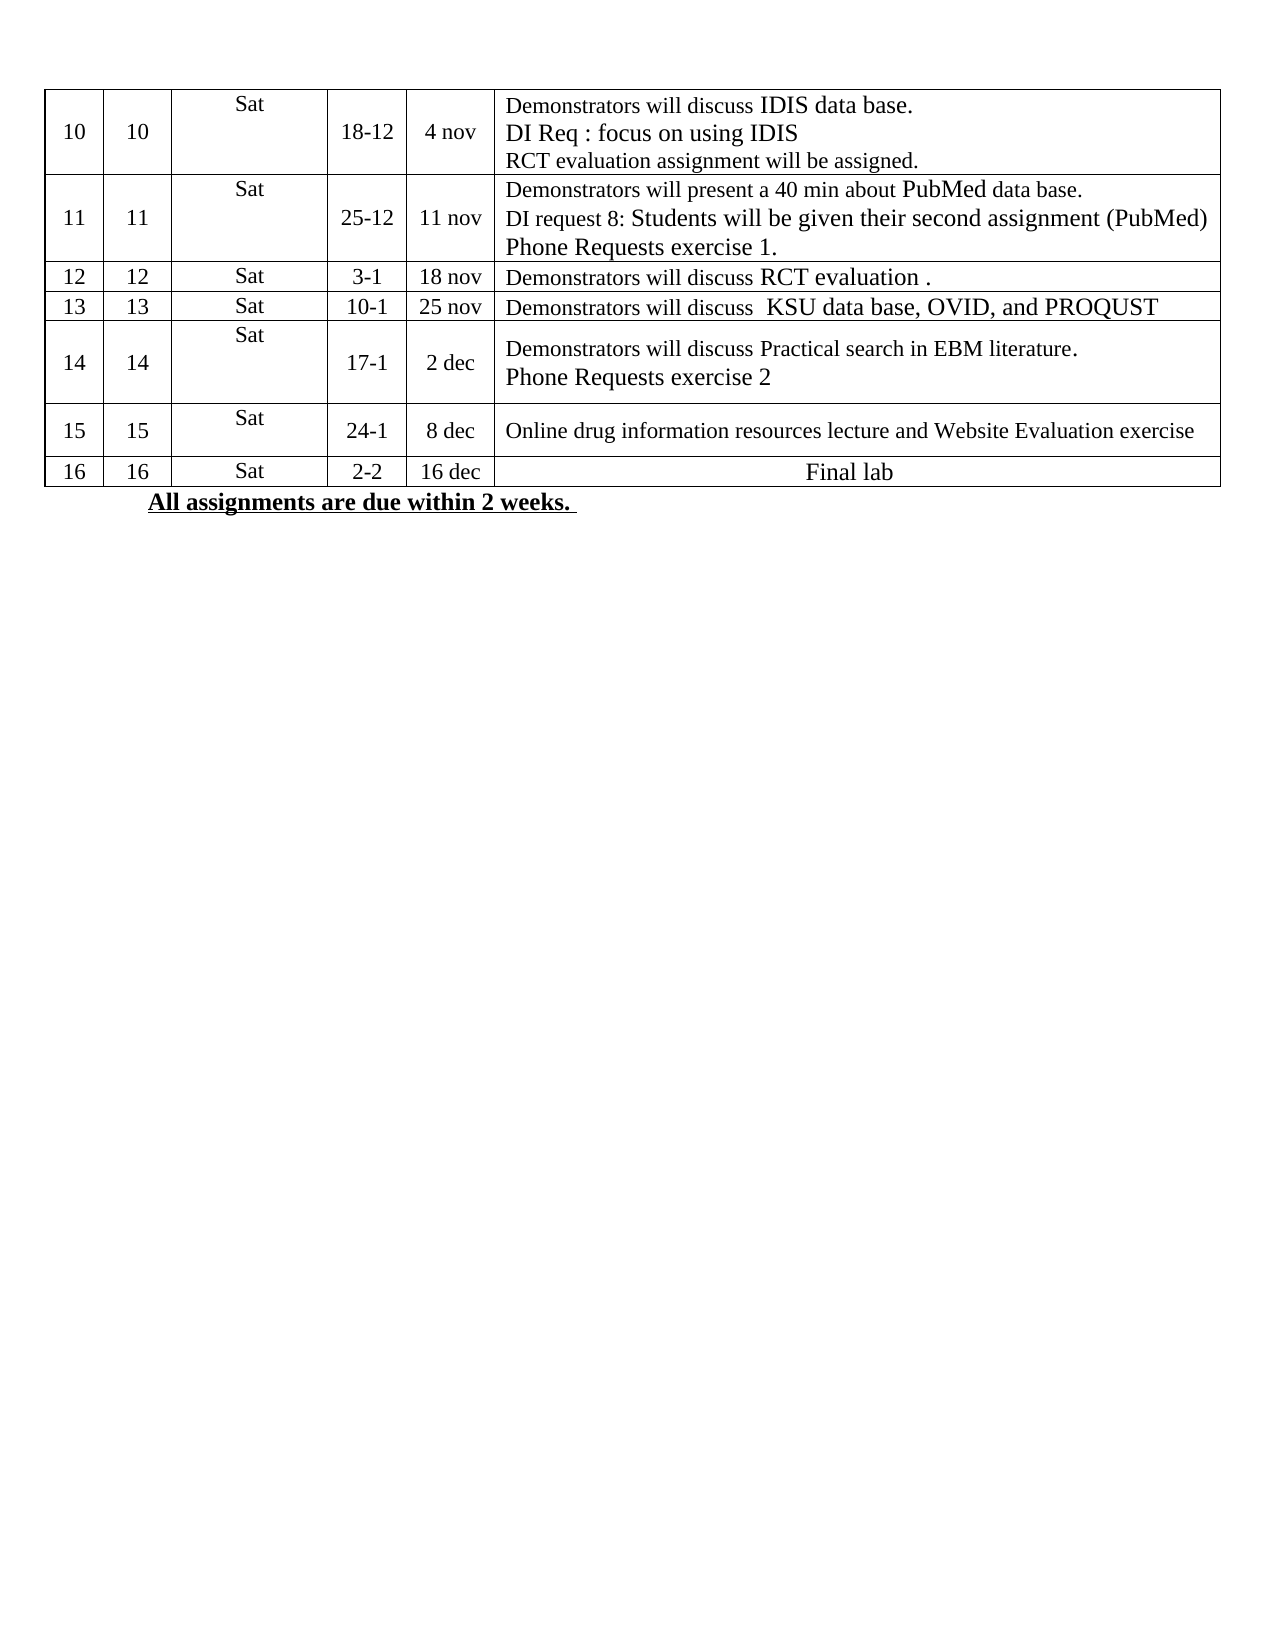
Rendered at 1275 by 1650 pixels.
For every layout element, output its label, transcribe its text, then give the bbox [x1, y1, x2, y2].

table_cell 18-12 [328, 90, 406, 173]
table_cell 11 [104, 175, 171, 261]
table_cell 11 [46, 175, 103, 261]
table_cell 24-1 [328, 404, 406, 456]
table_cell 17-1 [328, 321, 406, 403]
table_cell 25-12 [328, 175, 406, 261]
table_cell Final lab [495, 457, 1220, 486]
table_cell Demonstrators will discuss KSU data base, OVID, and PROQUST [495, 292, 1220, 320]
table_cell 18 nov [407, 262, 494, 291]
table_cell 14 [46, 321, 103, 403]
table_cell Online drug information resources lecture and Website Evaluation exercise [495, 404, 1220, 456]
table_cell 15 [104, 404, 171, 456]
table_cell Sat [172, 262, 327, 291]
table_cell Demonstrators will present a 40 min about PubMed data base. DI request 8: Students will be given their second assignment (PubMed) Phone Requests exercise 1. [495, 175, 1220, 261]
text All assignments are due within 2 weeks. [148, 487, 1127, 516]
table_cell 3-1 [328, 262, 406, 291]
table_cell 10-1 [328, 292, 406, 320]
table_cell Sat [172, 175, 327, 261]
table_cell 2 dec [407, 321, 494, 403]
table_cell Sat [172, 457, 327, 486]
table_cell 16 [46, 457, 103, 486]
table_cell 11 nov [407, 175, 494, 261]
table_cell 2-2 [328, 457, 406, 486]
table_cell Sat [172, 292, 327, 320]
table_cell Sat [172, 321, 327, 403]
table_cell 10 [104, 90, 171, 173]
table_cell 14 [104, 321, 171, 403]
table_cell Sat [172, 404, 327, 456]
table_cell Demonstrators will discuss Practical search in EBM literature. Phone Requests exercise 2 [495, 321, 1220, 403]
table_cell 8 dec [407, 404, 494, 456]
table_cell Demonstrators will discuss RCT evaluation . [495, 262, 1220, 291]
table_cell 4 nov [407, 90, 494, 173]
table_cell Sat [172, 90, 327, 173]
table_cell 16 [104, 457, 171, 486]
table_cell 25 nov [407, 292, 494, 320]
table_cell 15 [46, 404, 103, 456]
table_cell 12 [46, 262, 103, 291]
table_cell 10 [46, 90, 103, 173]
table_cell 12 [104, 262, 171, 291]
table_cell 13 [46, 292, 103, 320]
table_cell Demonstrators will discuss IDIS data base. DI Req : focus on using IDIS RCT evaluation assignment will be assigned. [495, 90, 1220, 173]
table_cell 13 [104, 292, 171, 320]
table_cell 16 dec [407, 457, 494, 486]
